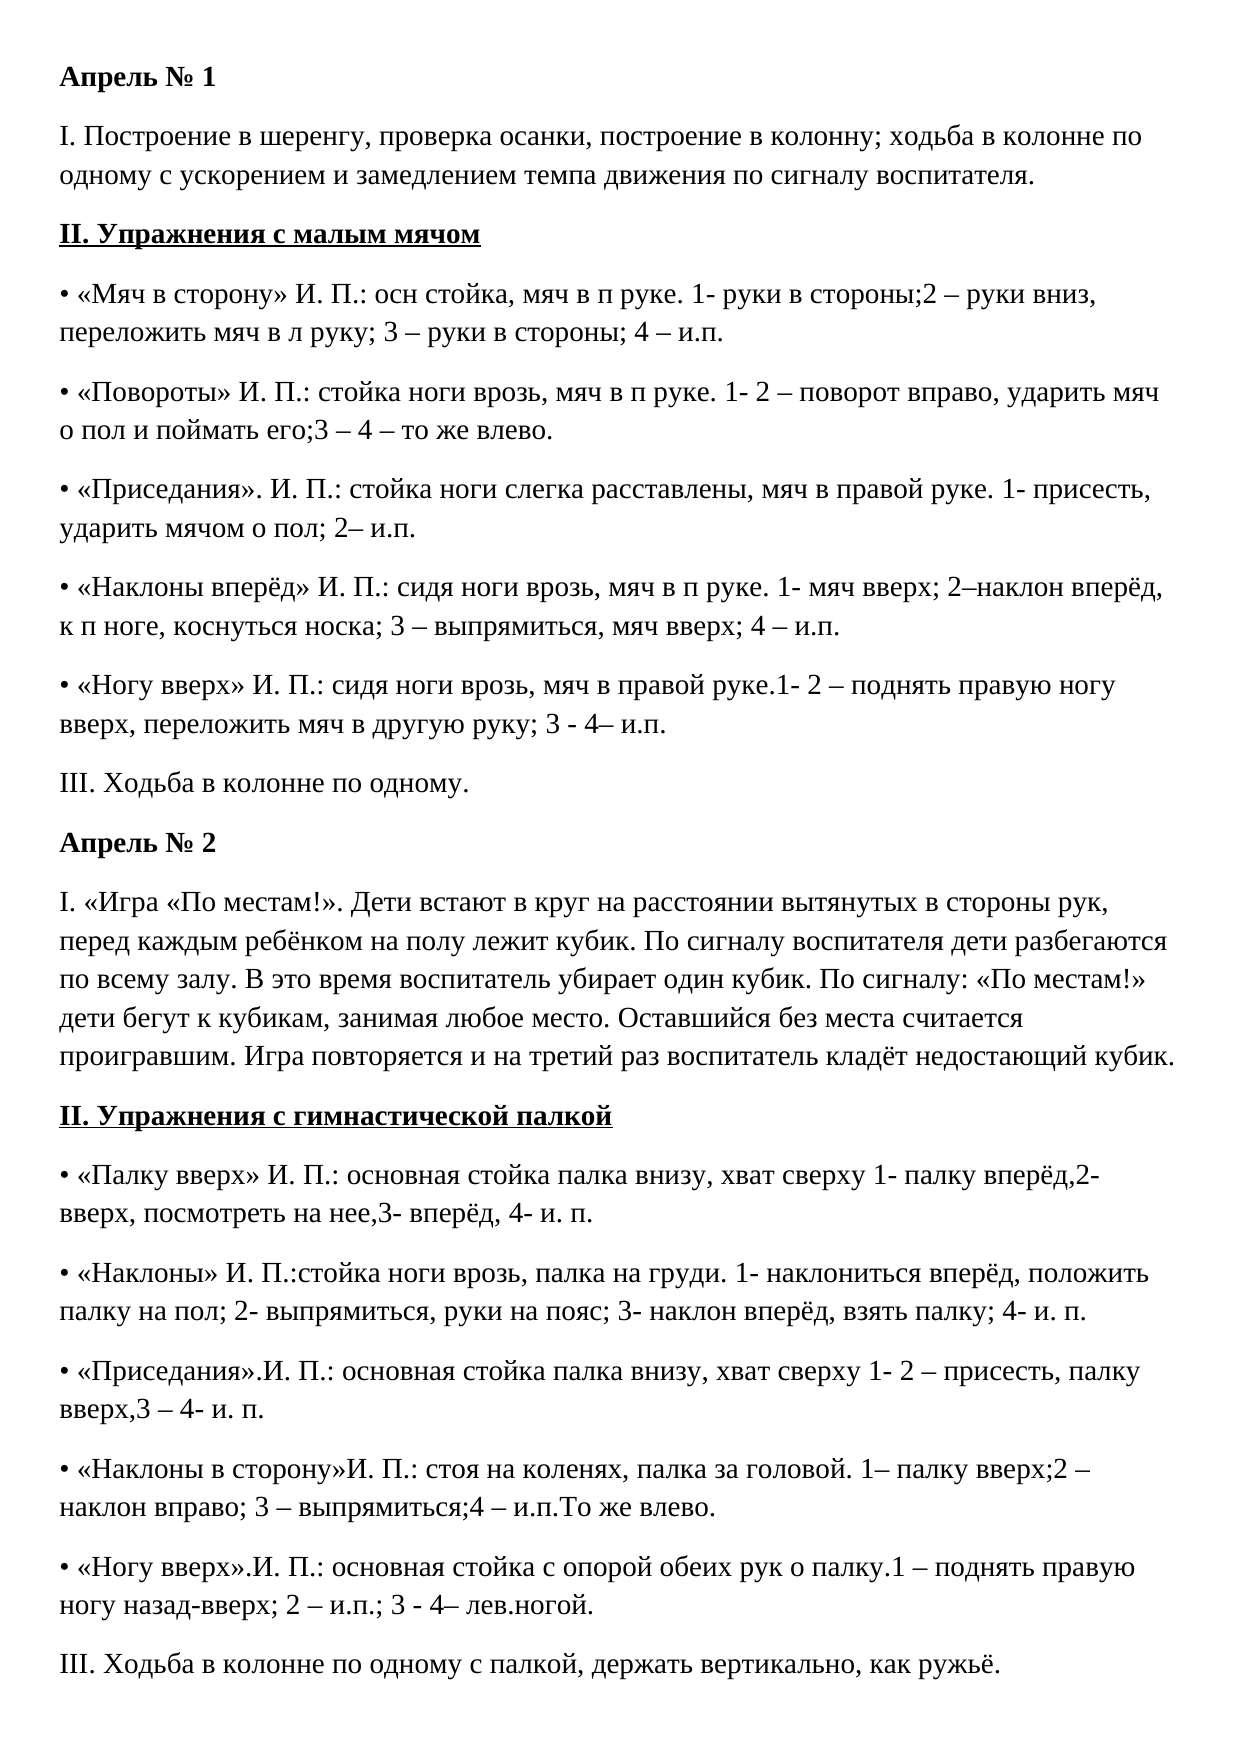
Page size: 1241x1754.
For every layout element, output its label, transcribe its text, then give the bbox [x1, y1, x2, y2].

text Апрель № 2 [59, 825, 1181, 858]
text • «Ногу вверх».И. П.: основная стойка с опорой обеих рук о палку.1 – поднять правую ногу назад-вверх; 2 – и.п.; 3 - 4– лев.ногой. [59, 1549, 1181, 1621]
text • «Наклоны вперёд» И. П.: сидя ноги врозь, мяч в п руке. 1- мяч вверх; 2–наклон вперёд, к п ноге, коснуться носка; 3 – выпрямиться, мяч вверх; 4 – и.п. [59, 569, 1181, 642]
text II. Упражнения с малым мячом [59, 216, 1181, 250]
text • «Повороты» И. П.: стойка ноги врозь, мяч в п руке. 1- 2 – поворот вправо, ударить мяч о пол и поймать его;3 – 4 – то же влево. [59, 374, 1181, 446]
text • «Приседания». И. П.: стойка ноги слегка расставлены, мяч в правой руке. 1- присесть, ударить мячом о пол; 2– и.п. [59, 472, 1181, 544]
text III. Ходьба в колонне по одному с палкой, держать вертикально, как ружьё. [59, 1647, 1181, 1680]
text II. Упражнения с гимнастической палкой [59, 1098, 1181, 1131]
text • «Мяч в сторону» И. П.: осн стойка, мяч в п руке. 1- руки в стороны;2 – руки вниз, переложить мяч в л руку; 3 – руки в стороны; 4 – и.п. [59, 276, 1181, 348]
text • «Наклоны» И. П.:стойка ноги врозь, палка на груди. 1- наклониться вперёд, положить палку на пол; 2- выпрямиться, руки на пояс; 3- наклон вперёд, взять палку; 4- и. п. [59, 1255, 1181, 1327]
text • «Палку вверх» И. П.: основная стойка палка внизу, хват сверху 1- палку вперёд,2- вверх, посмотреть на нее,3- вперёд, 4- и. п. [59, 1157, 1181, 1229]
text • «Ногу вверх» И. П.: сидя ноги врозь, мяч в правой руке.1- 2 – поднять правую ногу вверх, переложить мяч в другую руку; 3 - 4– и.п. [59, 667, 1181, 739]
text I. Построение в шеренгу, проверка осанки, построение в колонну; ходьба в колонне по одному с ускорением и замедлением темпа движения по сигналу воспитателя. [59, 118, 1181, 191]
text I. «Игра «По местам!». Дети встают в круг на расстоянии вытянутых в стороны рук, перед каждым ребёнком на полу лежит кубик. По сигналу воспитателя дети разбегаются по всему залу. В это время воспитатель убирает один кубик. По сигналу: «По местам!» дети бегут к кубикам, занимая любое место. Оставшийся без места считается проигравшим. Игра повторяется и на третий раз воспитатель кладёт недостающий кубик. [59, 884, 1181, 1072]
text • «Приседания».И. П.: основная стойка палка внизу, хват сверху 1- 2 – присесть, палку вверх,3 – 4- и. п. [59, 1353, 1181, 1425]
text III. Ходьба в колонне по одному. [59, 765, 1181, 799]
text • «Наклоны в сторону»И. П.: стоя на коленях, палка за головой. 1– палку вверх;2 – наклон вправо; 3 – выпрямиться;4 – и.п.То же влево. [59, 1451, 1181, 1523]
text Апрель № 1 [59, 59, 1181, 93]
